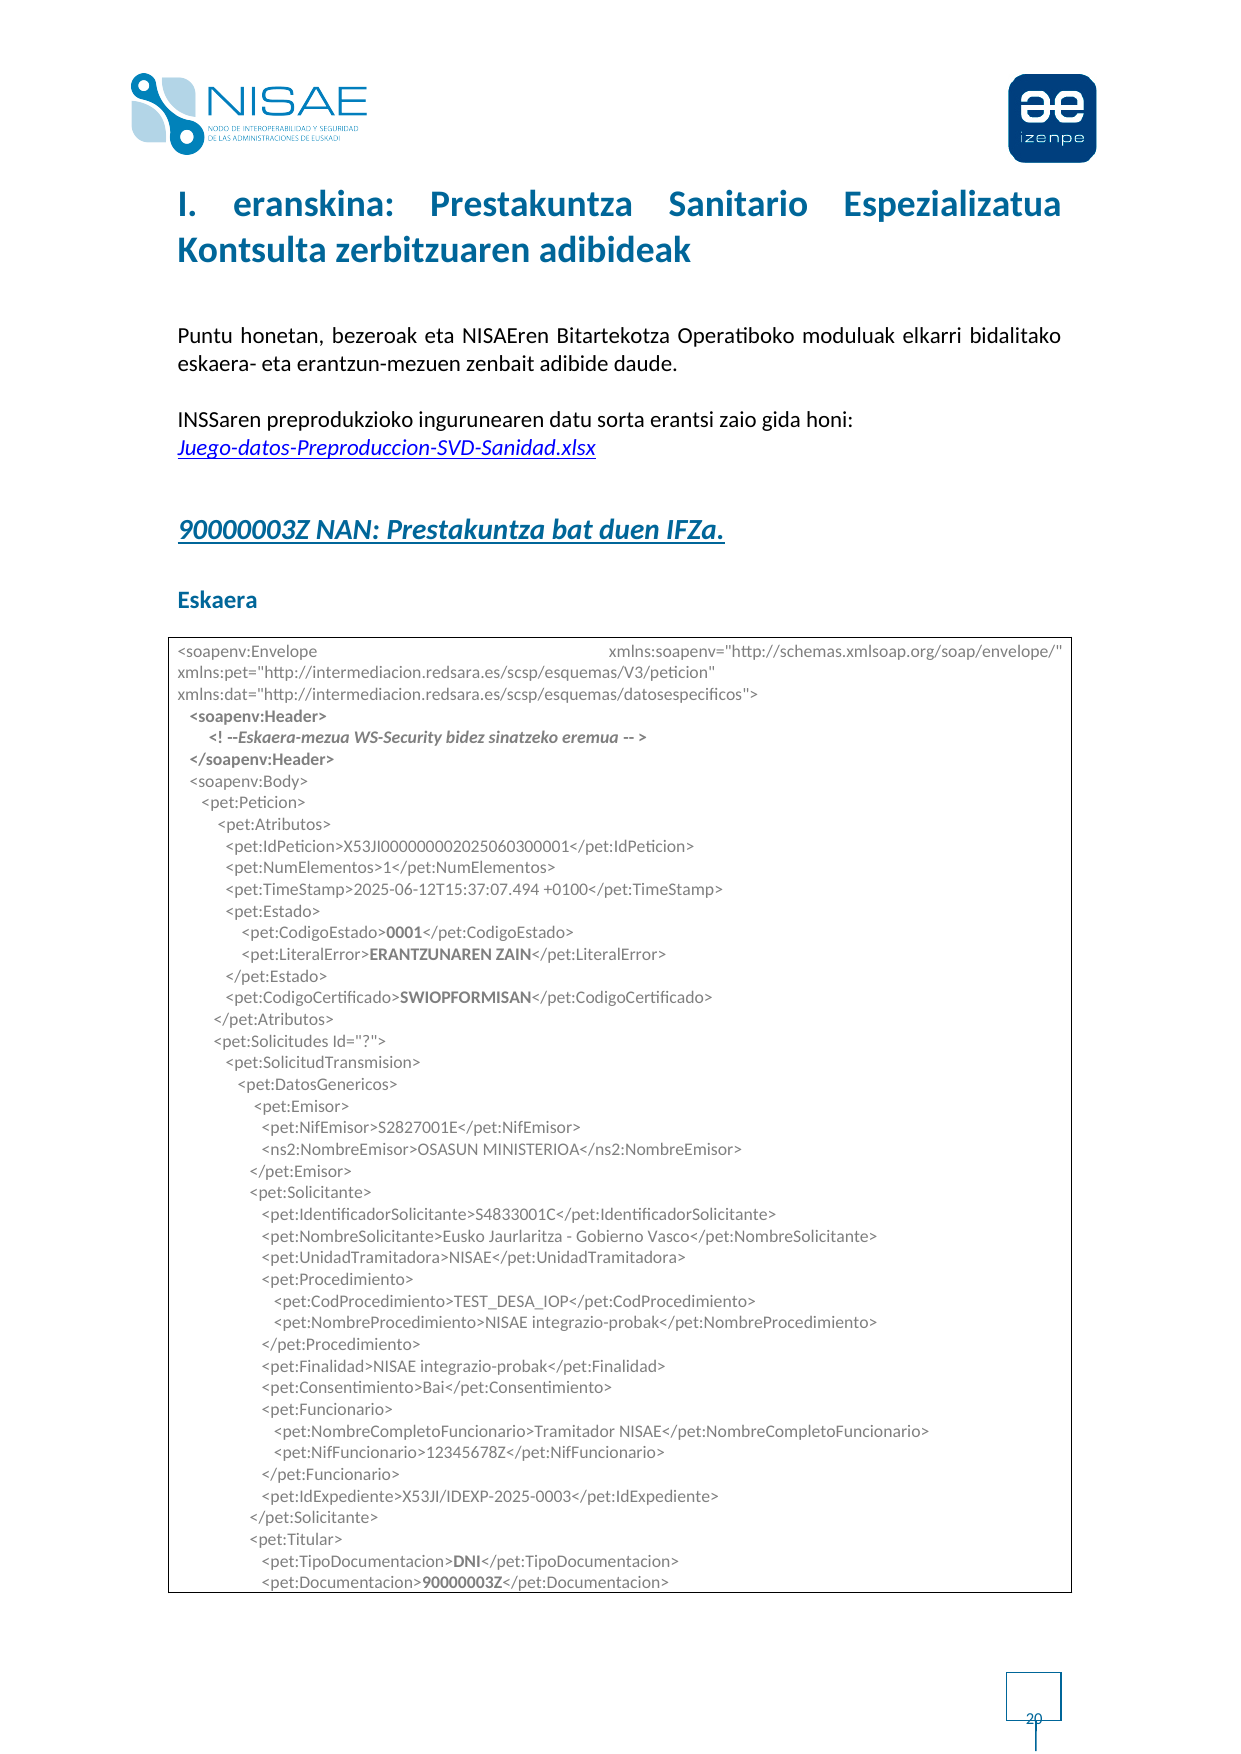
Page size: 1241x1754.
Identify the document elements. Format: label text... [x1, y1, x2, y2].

text <pet:IdPeticion>X53JI000000002025060300001</pet:IdPeticion> [177, 835, 1063, 857]
text <pet:CodProcedimiento>TEST_DESA_IOP</pet:CodProcedimiento> [177, 1290, 1063, 1312]
text <pet:Funcionario> [177, 1398, 1063, 1420]
text <pet:Finalidad>NISAE integrazio-probak</pet:Finalidad> [177, 1355, 1063, 1377]
text Puntu honetan, bezeroak eta NISAEren Bitartekotza Operatiboko moduluak elkarri bidalitako eskaera- eta erantzun-mezuen zenbait adibide daude. [177, 321, 1063, 377]
text <pet:SolicitudTransmision> [177, 1052, 1063, 1073]
text <pet:NombreProcedimiento>NISAE integrazio-probak</pet:NombreProcedimiento> [177, 1312, 1063, 1333]
text </pet:Procedimiento> [177, 1333, 1063, 1355]
text </pet:Funcionario> [177, 1463, 1063, 1485]
text <pet:Atributos> [177, 813, 1063, 835]
text 90000003Z NAN: Prestakuntza bat duen IFZa. [177, 511, 1063, 547]
text <pet:NombreCompletoFuncionario>Tramitador NISAE</pet:NombreCompletoFuncionario> [177, 1420, 1063, 1442]
picture [139, 81, 148, 90]
text <soapenv:Body> [177, 770, 1063, 792]
text Eskaera [177, 584, 1063, 615]
text <pet:DatosGenericos> [177, 1073, 1063, 1095]
text <ns2:NombreEmisor>OSASUN MINISTERIOA</ns2:NombreEmisor> [177, 1138, 1063, 1160]
text <pet:Documentacion>90000003Z</pet:Documentacion> [177, 1572, 1063, 1592]
picture [1007, 74, 1097, 163]
text <pet:LiteralError>ERANTZUNAREN ZAIN</pet:LiteralError> [177, 943, 1063, 965]
text <pet:Procedimiento> [177, 1268, 1063, 1290]
text <pet:CodigoEstado>0001</pet:CodigoEstado> [177, 922, 1063, 943]
text <soapenv:Envelope xmlns:soapenv="http://schemas.xmlsoap.org/soap/envelope/" xmlns:pet="http://intermediacion.redsara.es/scsp/esquemas/V3/peticion" xmlns:dat="http://intermediacion.redsara.es/scsp/esquemas/datosespecificos"> [169, 638, 1071, 705]
text <pet:TipoDocumentacion>DNI</pet:TipoDocumentacion> [177, 1550, 1063, 1572]
text <pet:UnidadTramitadora>NISAE</pet:UnidadTramitadora> [177, 1247, 1063, 1268]
text <pet:NifFuncionario>12345678Z</pet:NifFuncionario> [177, 1442, 1063, 1463]
text INSSaren preprodukzioko ingurunearen datu sorta erantsi zaio gida honi: [177, 405, 1063, 433]
text <! --Eskaera-mezua WS-Security bidez sinatzeko eremua -- > [177, 727, 1063, 748]
picture [149, 73, 386, 155]
text <pet:Peticion> [177, 792, 1063, 813]
text <soapenv:Header> [177, 705, 1063, 727]
text <pet:Titular> [177, 1528, 1063, 1550]
text <pet:NombreSolicitante>Eusko Jaurlaritza - Gobierno Vasco</pet:NombreSolicitante> [177, 1225, 1063, 1247]
text <pet:Estado> [177, 900, 1063, 922]
text <pet:Consentimiento>Bai</pet:Consentimiento> [177, 1377, 1063, 1398]
text </soapenv:Header> [177, 748, 1063, 770]
text <pet:CodigoCertificado>SWIOPFORMISAN</pet:CodigoCertificado> [177, 987, 1063, 1008]
text </pet:Estado> [177, 965, 1063, 987]
text </pet:Atributos> [177, 1008, 1063, 1030]
text <pet:IdExpediente>X53JI/IDEXP-2025-0003</pet:IdExpediente> [177, 1485, 1063, 1507]
text <pet:TimeStamp>2025-06-12T15:37:07.494 +0100</pet:TimeStamp> [177, 878, 1063, 900]
text <pet:NumElementos>1</pet:NumElementos> [177, 857, 1063, 878]
picture [181, 131, 193, 143]
text <pet:NifEmisor>S2827001E</pet:NifEmisor> [177, 1117, 1063, 1138]
picture [118, 73, 180, 155]
text <pet:Emisor> [177, 1095, 1063, 1117]
text </pet:Emisor> [177, 1160, 1063, 1182]
text <pet:Solicitudes Id="?"> [177, 1030, 1063, 1052]
text Juego-datos-Preproduccion-SVD-Sanidad.xlsx [177, 433, 1063, 461]
text </pet:Solicitante> [177, 1507, 1063, 1528]
text I. eranskina: Prestakuntza Sanitario Espezializatua Kontsulta zerbitzuaren adibideak [177, 180, 1063, 271]
text <pet:IdentificadorSolicitante>S4833001C</pet:IdentificadorSolicitante> [177, 1203, 1063, 1225]
text <pet:Solicitante> [177, 1182, 1063, 1203]
